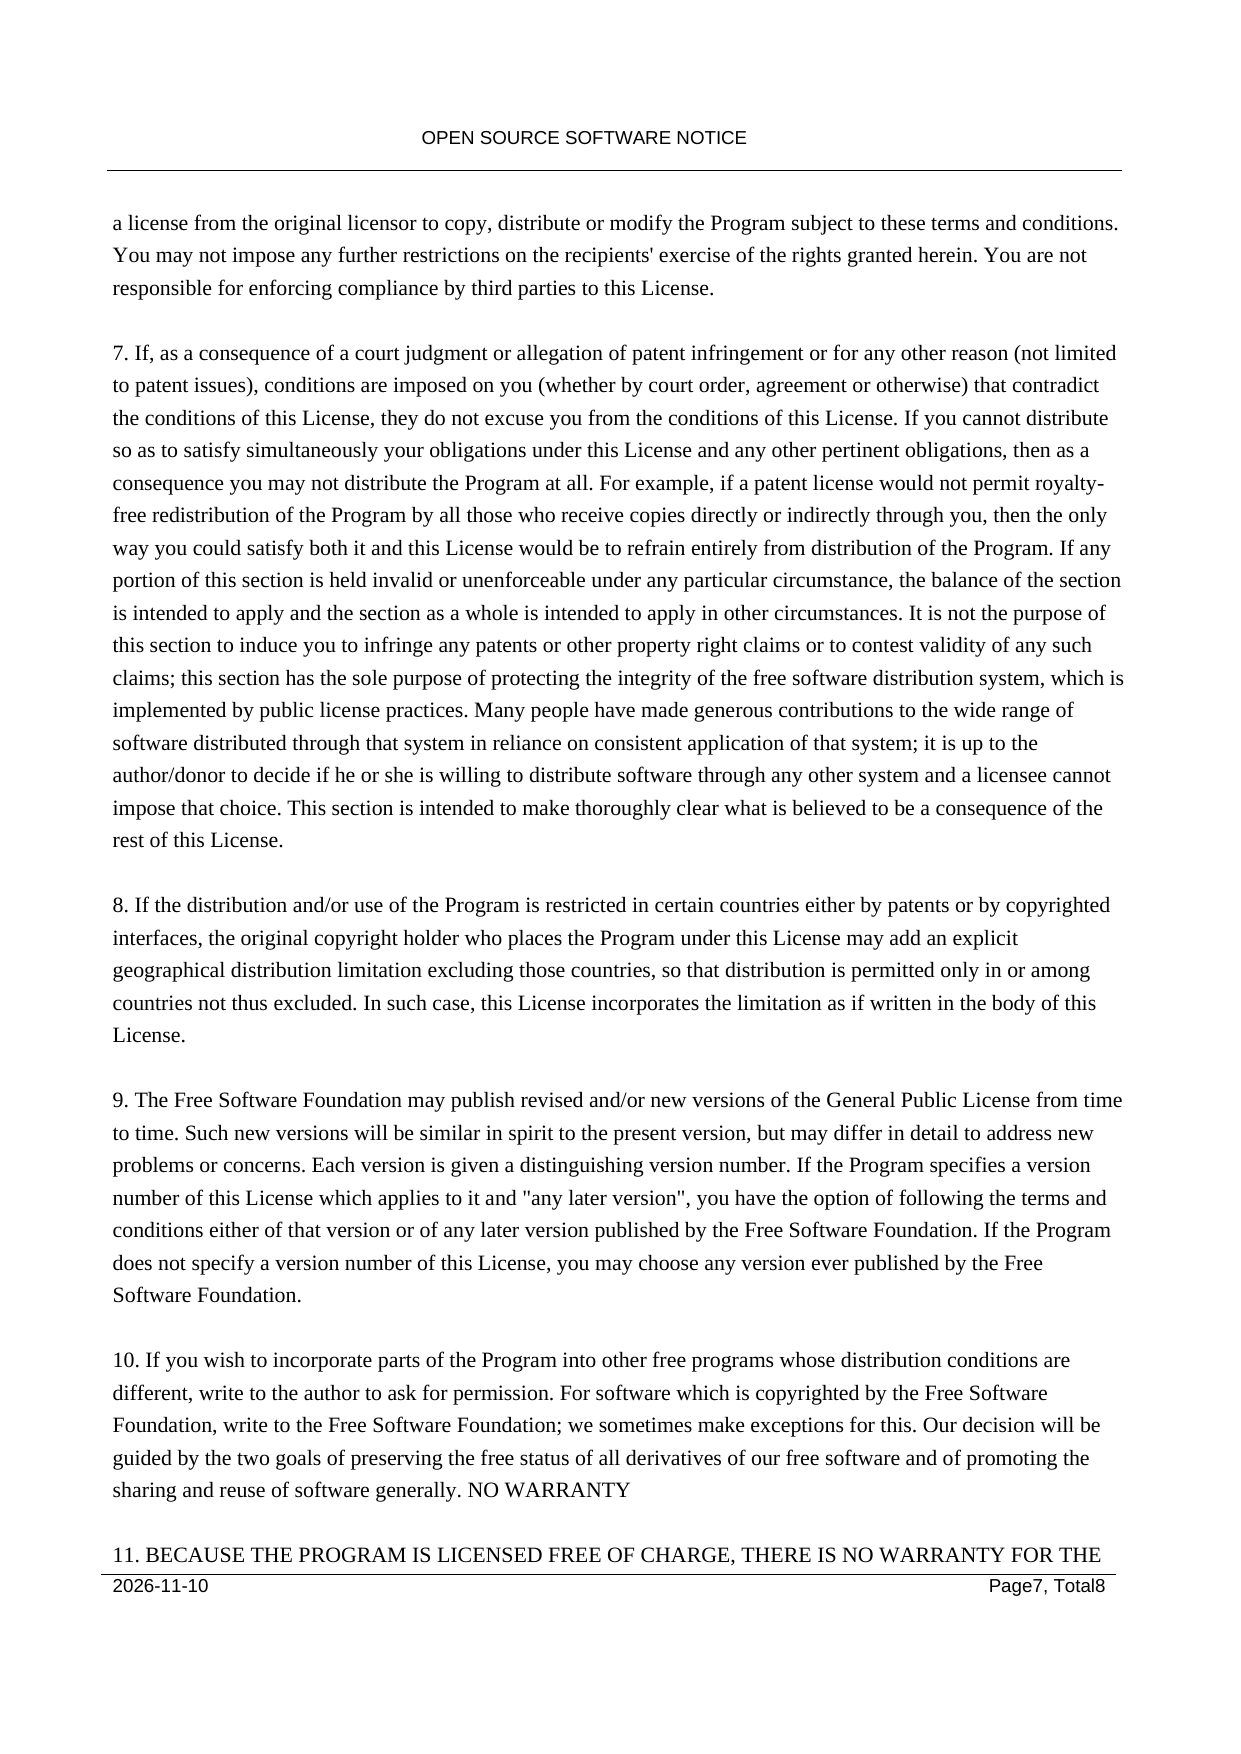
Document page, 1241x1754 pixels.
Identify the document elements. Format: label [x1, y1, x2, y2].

text [112, 206, 1128, 1571]
